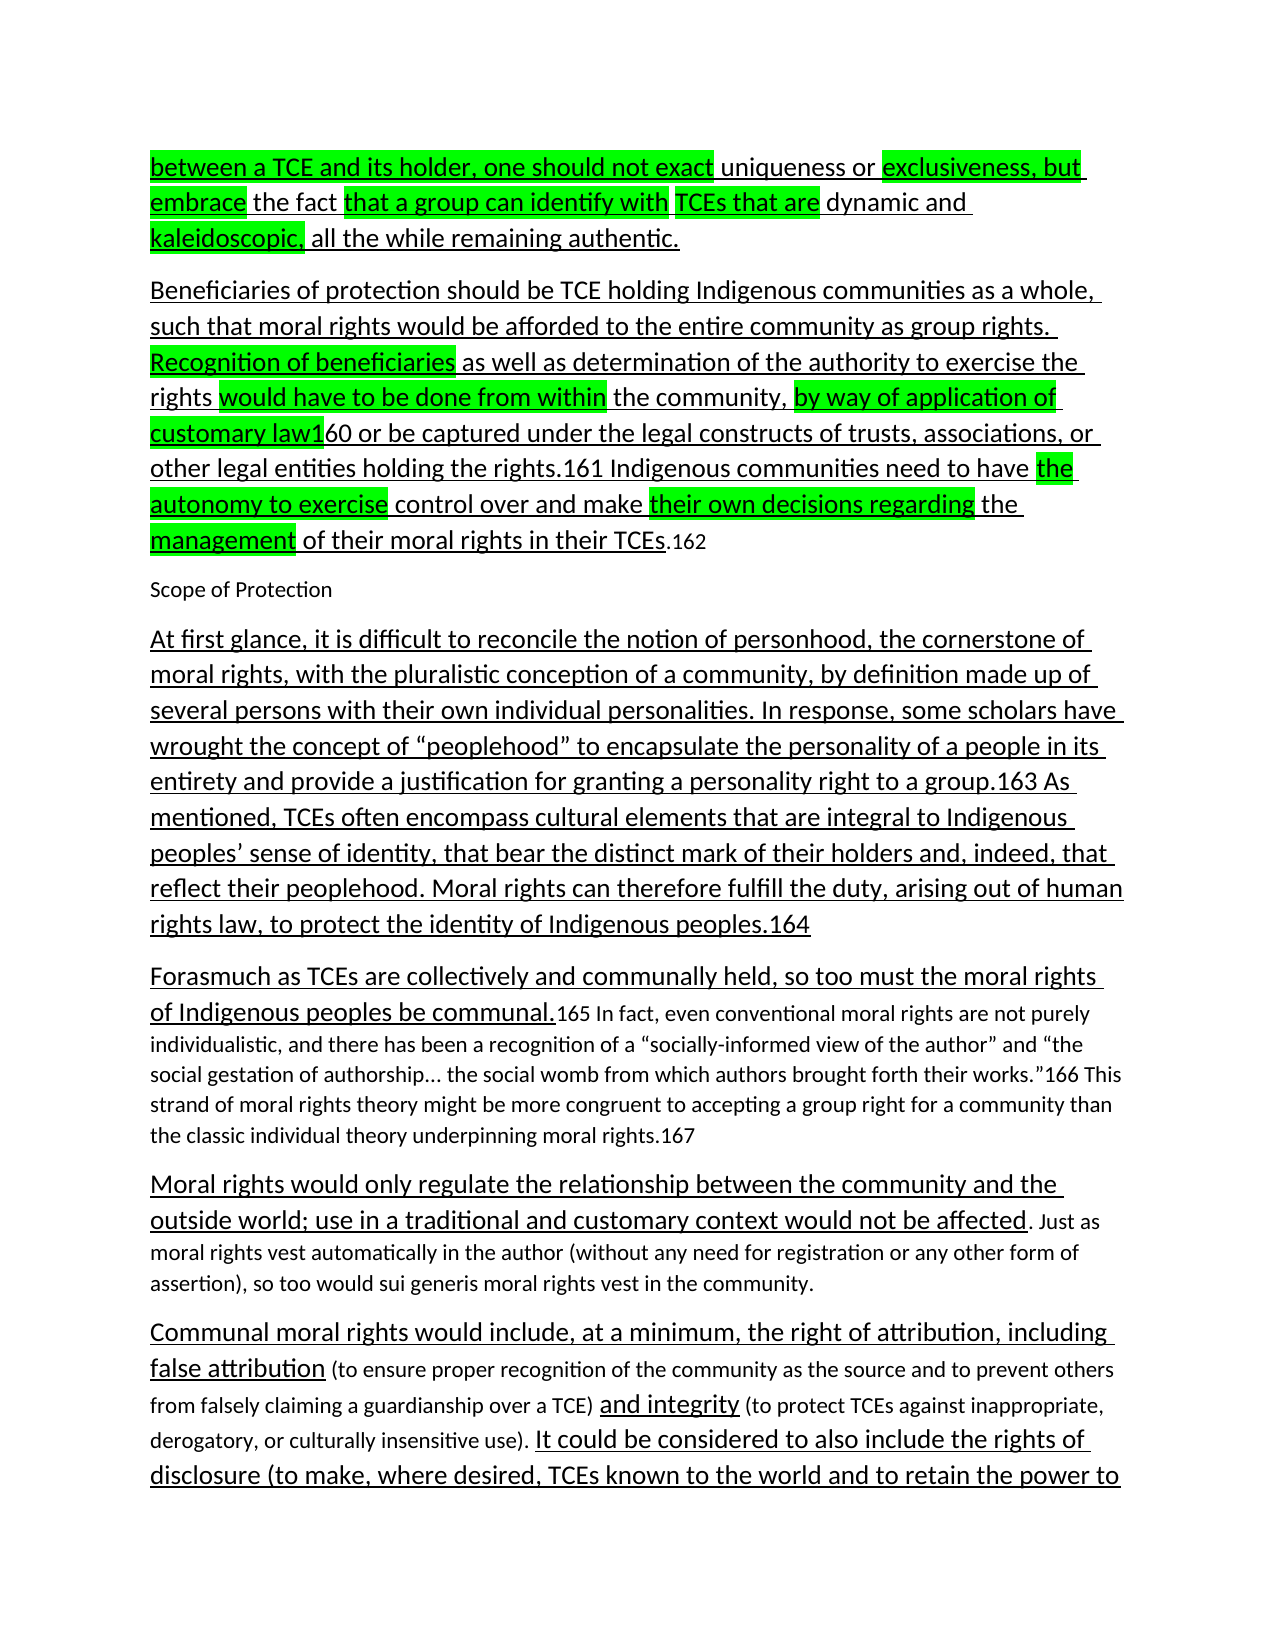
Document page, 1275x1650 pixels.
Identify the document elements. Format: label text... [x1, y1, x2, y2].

text At first glance, it is difficult to reconcile the notion of personhood, the cornerstone of moral rights, with the pluralistic conception of a community, by definition made up of several persons with their own individual personalities. In response, some scholars have wrought the concept of “peoplehood” to encapsulate the personality of a people in its entirety and provide a justification for granting a personality right to a group.163 As mentioned, TCEs often encompass cultural elements that are integral to Indigenous peoples’ sense of identity, that bear the distinct mark of their holders and, indeed, that reflect their peoplehood. Moral rights can therefore fulfill the duty, arising out of human rights law, to protect the identity of Indigenous peoples.164 [150, 622, 1125, 940]
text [150, 150, 1125, 254]
text Scope of Protection [150, 575, 1125, 603]
text Moral rights would only regulate the relationship between the community and the outside world; use in a traditional and customary context would not be affected. Just as moral rights vest automatically in the author (without any need for registration or any other form of assertion), so too would sui generis moral rights vest in the community. [150, 1168, 1125, 1297]
text Forasmuch as TCEs are collectively and communally held, so too must the moral rights of Indigenous peoples be communal.165 In fact, even conventional moral rights are not purely individualistic, and there has been a recognition of a “socially-informed view of the author” and “the social gestation of authorship... the social womb from which authors brought forth their works.”166 This strand of moral rights theory might be more congruent to accepting a group right for a community than the classic individual theory underpinning moral rights.167 [150, 959, 1125, 1149]
text Beneficiaries of protection should be TCE holding Indigenous communities as a whole, such that moral rights would be afforded to the entire community as group rights. Recognition of beneficiaries as well as determination of the authority to exercise the rights would have to be done from within the community, by way of application of customary law160 or be captured under the legal constructs of trusts, associations, or other legal entities holding the rights.161 Indigenous communities need to have the autonomy to exercise control over and make their own decisions regarding the management of their moral rights in their TCEs.162 [150, 273, 1125, 556]
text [150, 1316, 1125, 1491]
